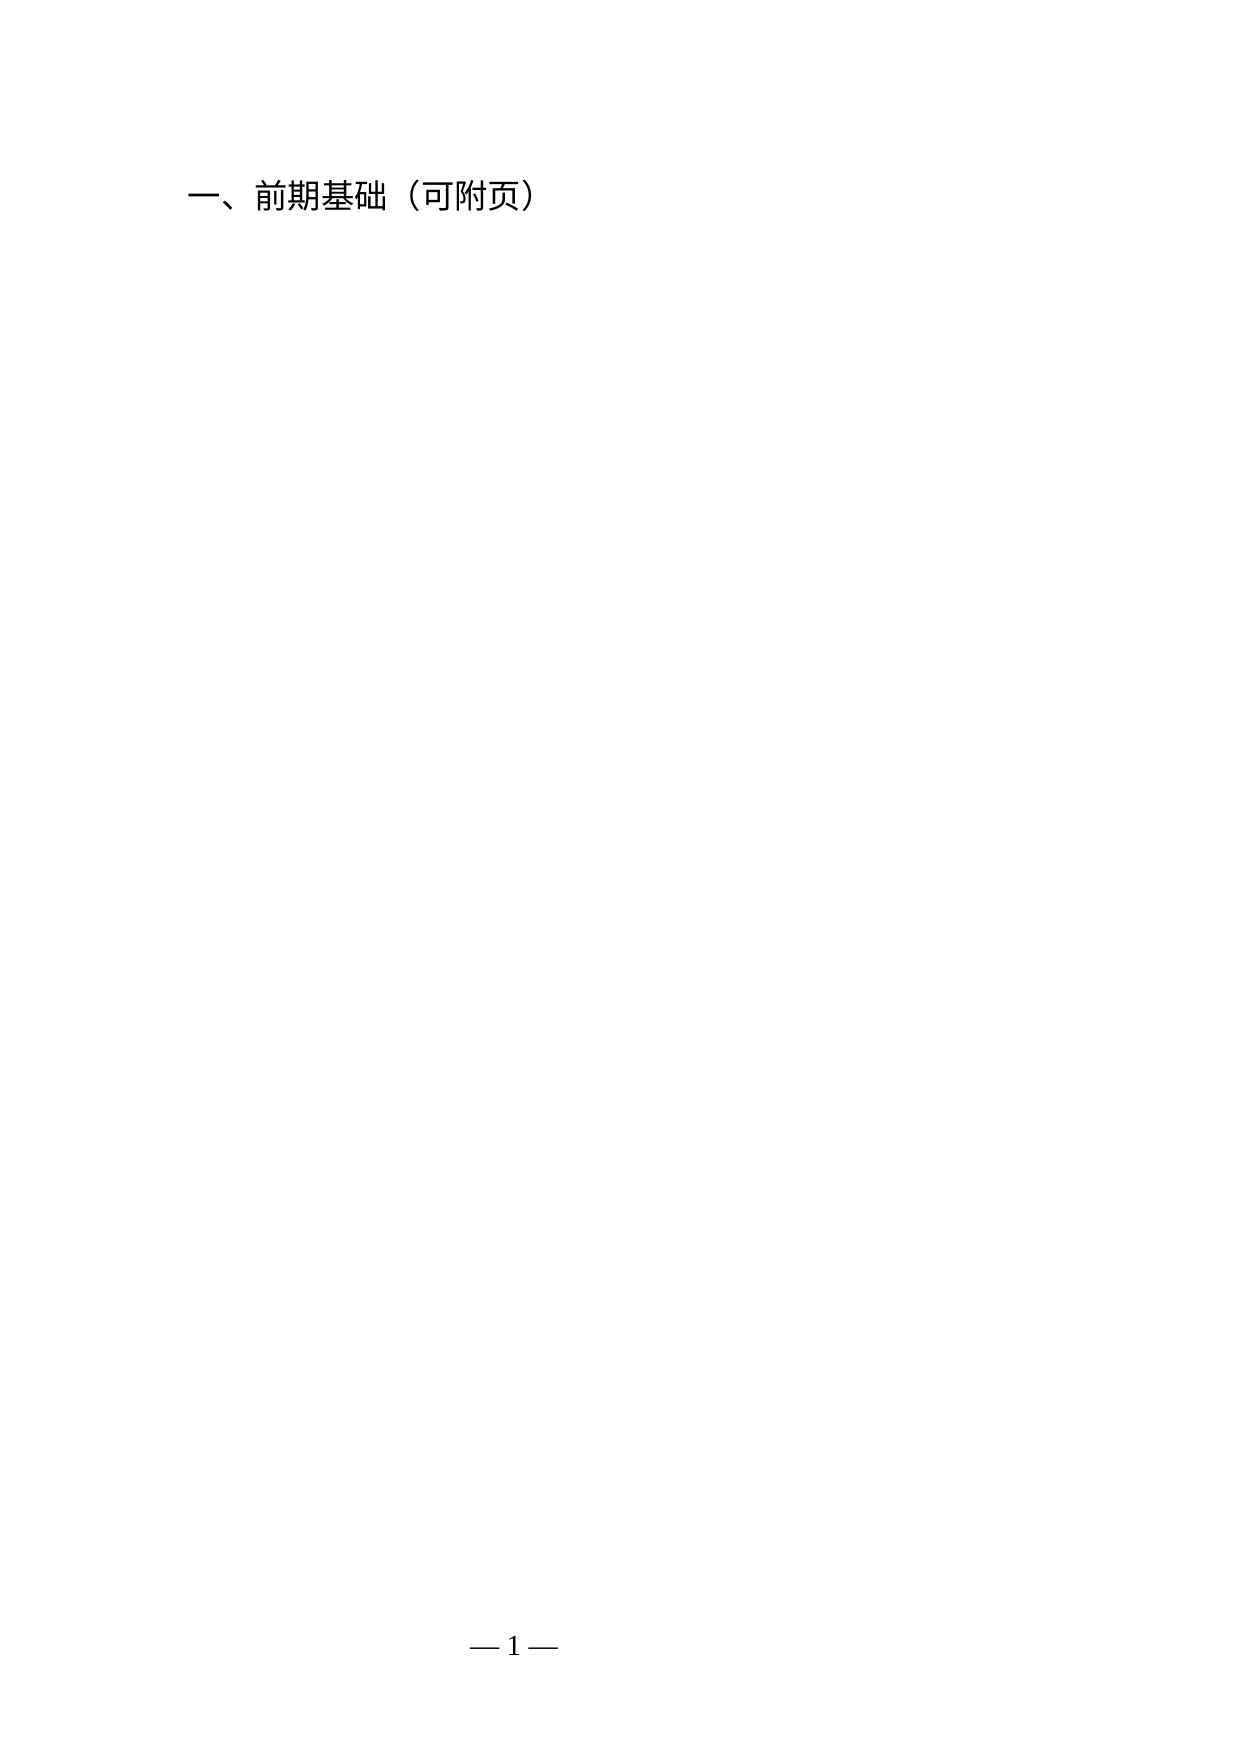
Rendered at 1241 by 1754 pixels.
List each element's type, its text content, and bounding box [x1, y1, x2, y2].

text 一、前期基础（可附页） [187, 162, 1053, 227]
